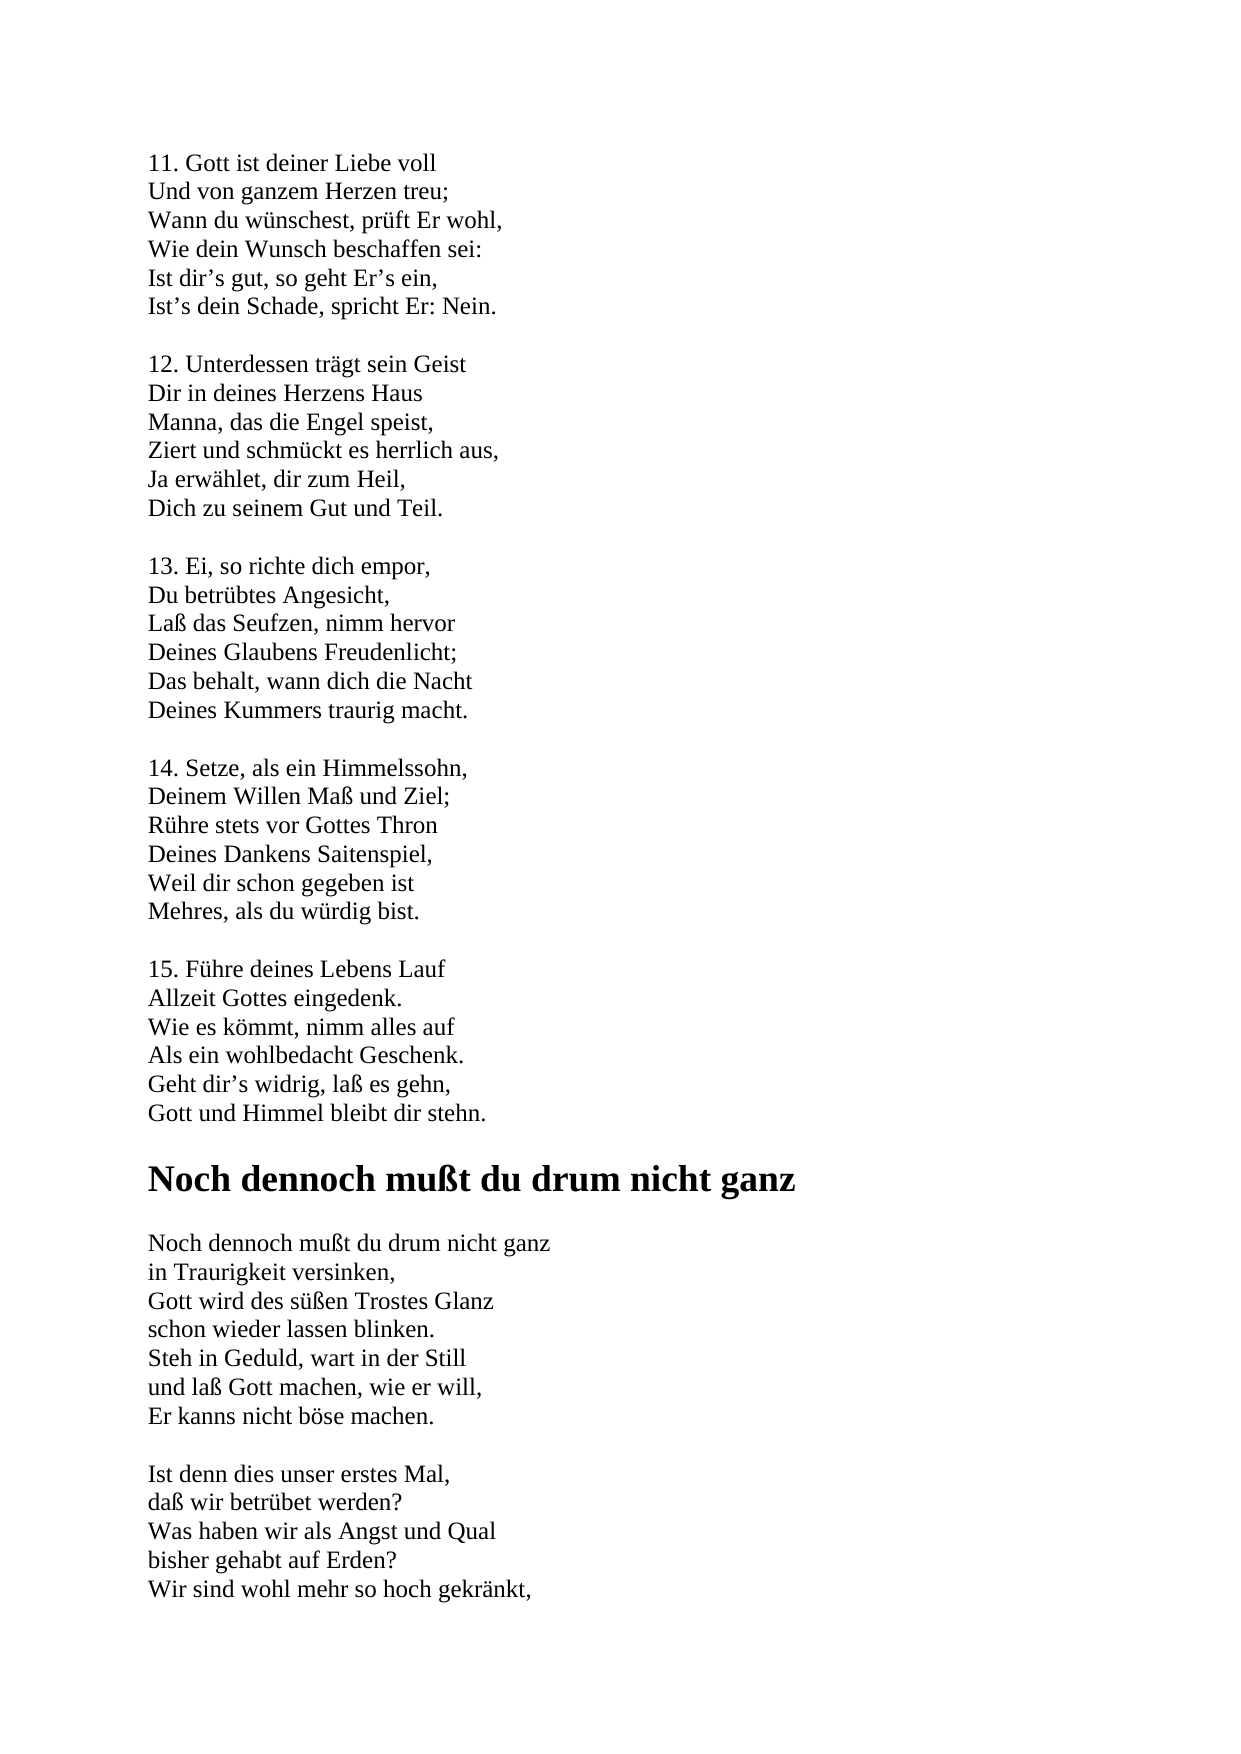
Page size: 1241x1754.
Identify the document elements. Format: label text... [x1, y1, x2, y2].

text 14. Setze, als ein Himmelssohn, Deinem Willen Maß und Ziel; Rühre stets vor Gottes Thron Deines Dankens Saitenspiel, Weil dir schon gegeben ist Mehres, als du würdig bist. [148, 753, 1093, 925]
text 12. Unterdessen trägt sein Geist Dir in deines Herzens Haus Manna, das die Engel speist, Ziert und schmückt es herrlich aus, Ja erwählet, dir zum Heil, Dich zu seinem Gut und Teil. [148, 349, 1093, 522]
text 15. Führe deines Lebens Lauf Allzeit Gottes eingedenk. Wie es kömmt, nimm alles auf Als ein wohlbedacht Geschenk. Geht dir’s widrig, laß es gehn, Gott und Himmel bleibt dir stehn. [148, 954, 1093, 1127]
subtitle Noch dennoch mußt du drum nicht ganz [148, 1156, 1093, 1199]
text 13. Ei, so richte dich empor, Du betrübtes Angesicht, Laß das Seufzen, nimm hervor Deines Glaubens Freudenlicht; Das behalt, wann dich die Nacht Deines Kummers traurig macht. [148, 551, 1093, 723]
text 11. Gott ist deiner Liebe voll Und von ganzem Herzen treu; Wann du wünschest, prüft Er wohl, Wie dein Wunsch beschaffen sei: Ist dir’s gut, so geht Er’s ein, Ist’s dein Schade, spricht Er: Nein. [148, 148, 1093, 320]
text Noch dennoch mußt du drum nicht ganz in Traurigkeit versinken, Gott wird des süßen Trostes Glanz schon wieder lassen blinken. Steh in Geduld, wart in der Still und laß Gott machen, wie er will, Er kanns nicht böse machen. [148, 1228, 1093, 1429]
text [148, 1459, 1093, 1602]
